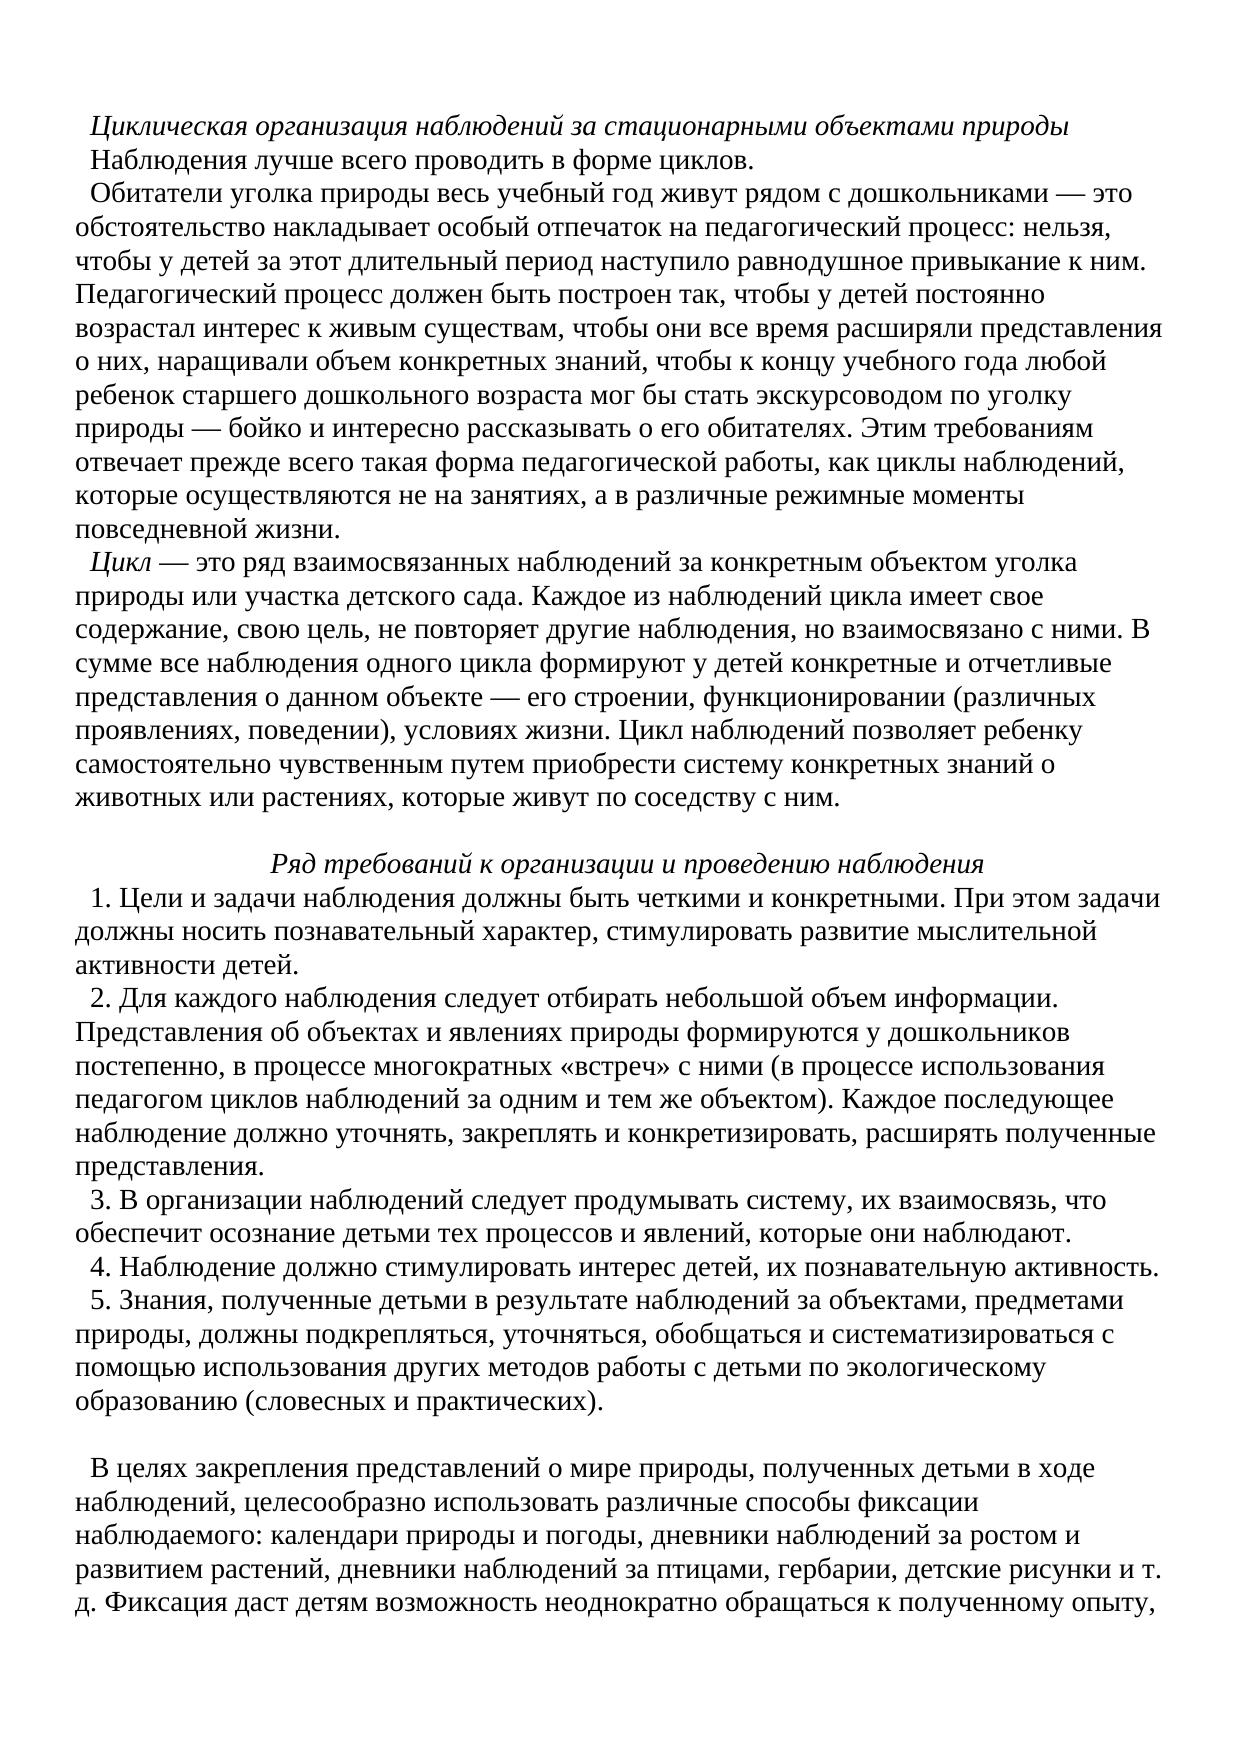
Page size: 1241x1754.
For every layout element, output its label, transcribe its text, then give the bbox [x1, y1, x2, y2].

text 1. Цели и задачи наблюдения должны быть четкими и конкретными. При этом задачи должны носить познавательный характер, стимулировать развитие мыслительной активности детей. [75, 880, 1165, 981]
text 4. Наблюдение должно стимулировать интерес детей, их познавательную активность. [75, 1249, 1165, 1282]
text 3. В организации наблюдений следует продумывать систему, их взаимосвязь, что обеспечит осознание детьми тех процессов и явлений, которые они наблюдают. [75, 1182, 1165, 1249]
text 2. Для каждого наблюдения следует отбирать небольшой объем информации. Представления об объектах и явлениях природы формируются у дошкольников постепенно, в процессе многократных «встреч» с ними (в процессе использования педагогом циклов наблюдений за одним и тем же объектом). Каждое последующее наблюдение должно уточнять, закреплять и конкретизировать, расширять полученные представления. [75, 981, 1165, 1182]
text Ряд требований к организации и проведению наблюдения [75, 846, 1165, 880]
text Обитатели уголка природы весь учебный год живут рядом с дошкольниками — это обстоятельство накладывает особый отпечаток на педагогический процесс: нельзя, чтобы у детей за этот длительный период наступило равнодушное привыкание к ним. Педагогический процесс должен быть построен так, чтобы у детей постоянно возрастал интерес к живым существам, чтобы они все время расширяли представления о них, наращивали объем конкретных знаний, чтобы к концу учебного года любой ребенок старшего дошкольного возраста мог бы стать экскурсоводом по уголку природы — бойко и интересно рассказывать о его обитателях. Этим требованиям отвечает прежде всего такая форма педагогической работы, как циклы наблюдений, которые осуществляются не на занятиях, а в различные режимные моменты повседневной жизни. [75, 176, 1165, 544]
text Цикл — это ряд взаимосвязанных наблюдений за конкретным объектом уголка природы или участка детского сада. Каждое из наблюдений цикла имеет свое содержание, свою цель, не повторяет другие наблюдения, но взаимосвязано с ними. В сумме все наблюдения одного цикла формируют у детей конкретные и отчетливые представления о данном объекте — его строении, функционировании (различных проявлениях, поведении), условиях жизни. Цикл наблюдений позволяет ребенку самостоятельно чувственным путем приобрести систему конкретных знаний о животных или растениях, которые живут по соседству с ним. [75, 544, 1165, 813]
text Наблюдения лучше всего проводить в форме циклов. [75, 142, 1165, 176]
text 5. Знания, полученные детьми в результате наблюдений за объектами, предметами природы, должны подкрепляться, уточняться, обобщаться и систематизироваться с помощью использования других методов работы с детьми по экологическому образованию (словесных и практических). [75, 1282, 1165, 1417]
text Циклическая организация наблюдений за стационарными объектами природы [75, 108, 1165, 142]
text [75, 1450, 1165, 1618]
